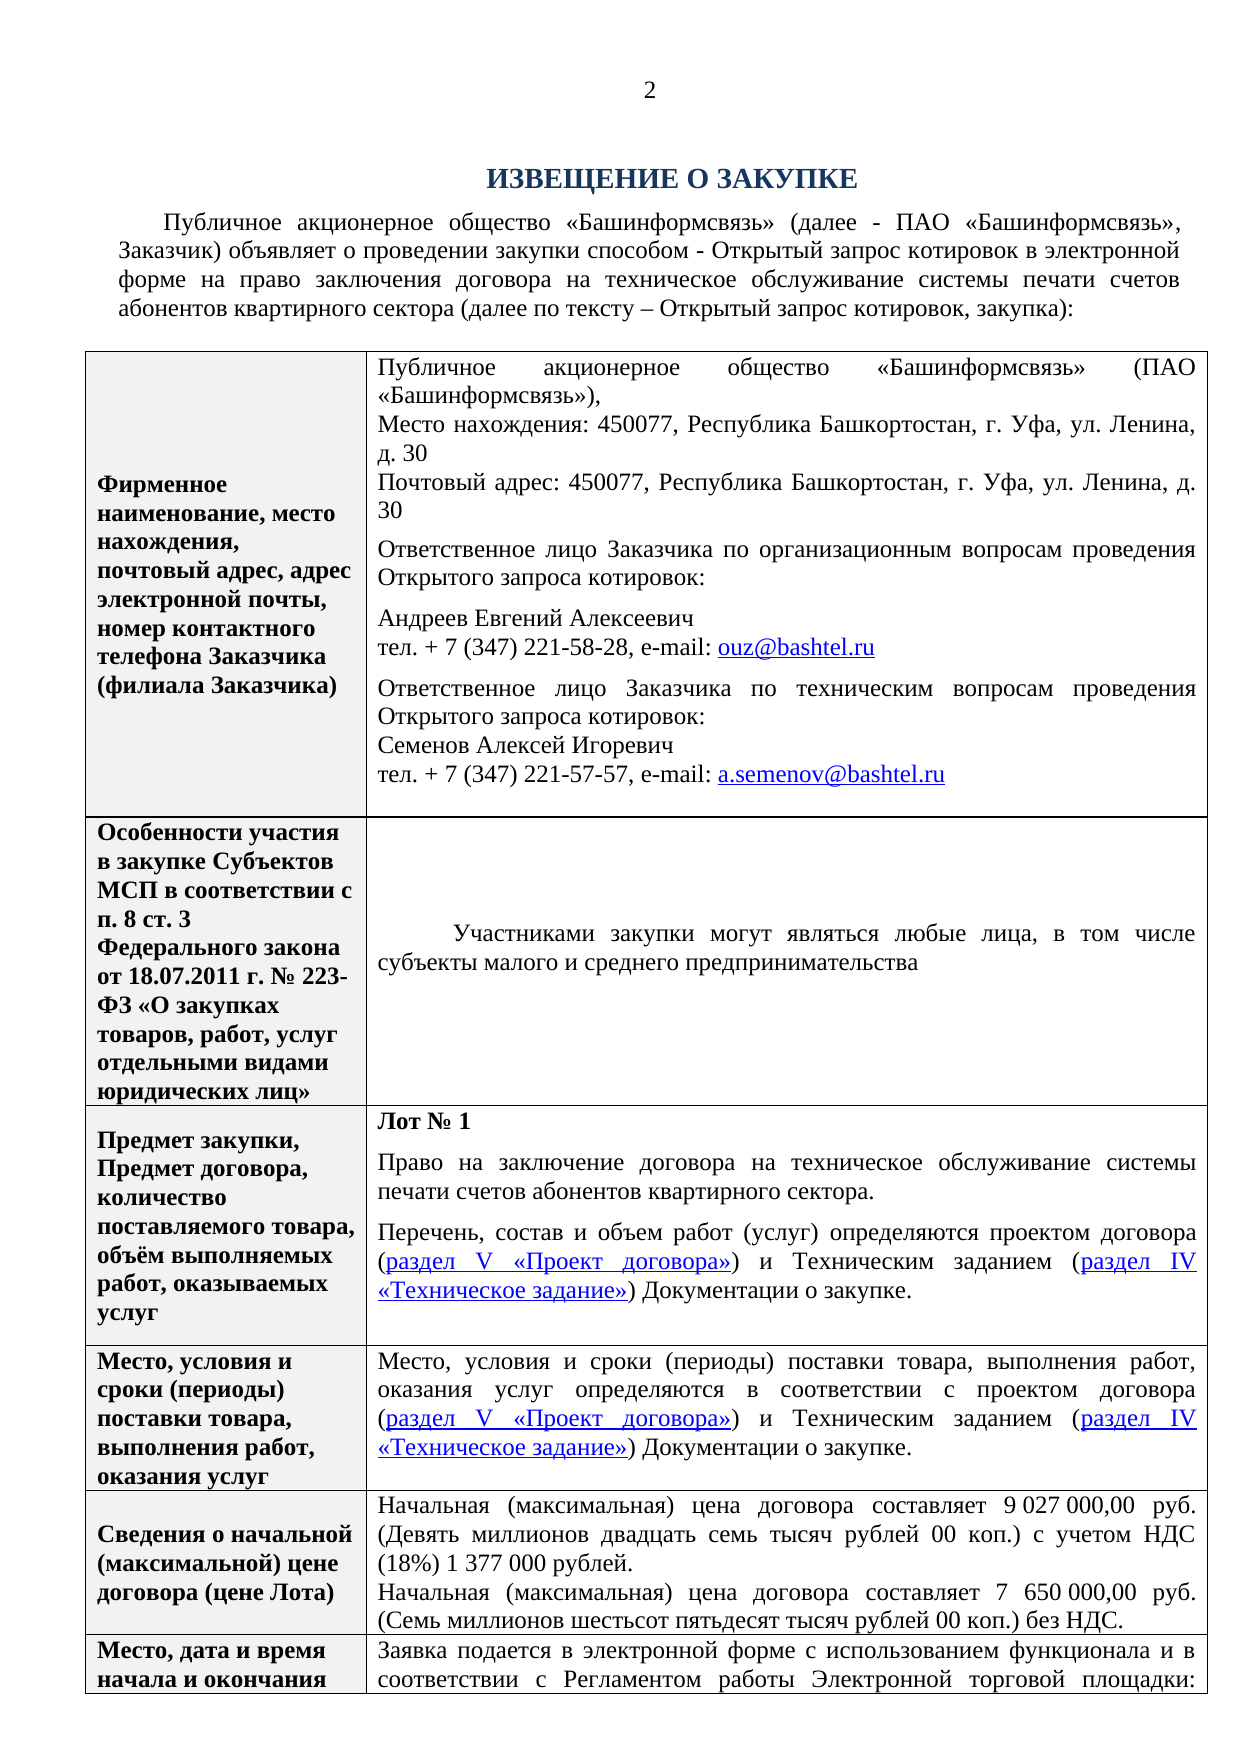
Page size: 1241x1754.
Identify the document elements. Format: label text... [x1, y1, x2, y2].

table_cell Лот № 1 Право на заключение договора на техническое обслуживание системы печати счетов абонентов квартирного сектора. Перечень, состав и объем работ (услуг) определяются проектом договора (раздел V «Проект договора») и Техническим заданием (раздел IV «Техническое задание») Документации о закупке. [367, 1106, 1207, 1345]
table_cell Место, условия и сроки (периоды) поставки товара, выполнения работ, оказания услуг [86, 1346, 366, 1489]
subtitle ИЗВЕЩЕНИЕ О ЗАКУПКЕ [163, 161, 1181, 195]
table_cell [367, 1635, 1207, 1693]
table_cell Особенности участия в закупке Субъектов МСП в соответствии с п. 8 ст. 3 Федерального закона от 18.07.2011 г. № 223-ФЗ «О закупках товаров, работ, услуг отдельными видами юридических лиц» [86, 818, 366, 1105]
text Публичное акционерное общество «Башинформсвязь» (далее - ПАО «Башинформсвязь», Заказчик) объявляет о проведении закупки способом - Открытый запрос котировок в электронной форме на право заключения договора на техническое обслуживание системы печати счетов абонентов квартирного сектора (далее по тексту – Открытый запрос котировок, закупка): [118, 207, 1181, 322]
table_cell Сведения о начальной (максимальной) цене договора (цене Лота) [86, 1491, 366, 1634]
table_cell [86, 1635, 366, 1693]
table_cell Место, условия и сроки (периоды) поставки товара, выполнения работ, оказания услуг определяются в соответствии с проектом договора (раздел V «Проект договора») и Техническим заданием (раздел IV «Техническое задание») Документации о закупке. [367, 1346, 1207, 1489]
table_cell Предмет закупки, Предмет договора, количество поставляемого товара, объём выполняемых работ, оказываемых услуг [86, 1106, 366, 1345]
table_header Публичное акционерное общество «Башинформсвязь» (ПАО «Башинформсвязь»), Место нахождения: 450077, Республика Башкортостан, г. Уфа, ул. Ленина, д. 30 Почтовый адрес: 450077, Республика Башкортостан, г. Уфа, ул. Ленина, д. 30 Ответственное лицо Заказчика по организационным вопросам проведения Открытого запроса котировок: Андреев Евгений Алексеевич тел. + 7 (347) 221-58-28, e-mail: ouz@bashtel.ru Ответственное лицо Заказчика по техническим вопросам проведения Открытого запроса котировок: Семенов Алексей Игоревич тел. + 7 (347) 221-57-57, e-mail: a.semenov@bashtel.ru [367, 352, 1207, 816]
table_header Фирменное наименование, место нахождения, почтовый адрес, адрес электронной почты, номер контактного телефона Заказчика (филиала Заказчика) [86, 352, 366, 816]
table_cell Участниками закупки могут являться любые лица, в том числе субъекты малого и среднего предпринимательства [367, 818, 1207, 1105]
table_cell Начальная (максимальная) цена договора составляет 9 027 000,00 руб. (Девять миллионов двадцать семь тысяч рублей 00 коп.) с учетом НДС (18%) 1 377 000 рублей. Начальная (максимальная) цена договора составляет 7 650 000,00 руб. (Семь миллионов шестьсот пятьдесят тысяч рублей 00 коп.) без НДС. [367, 1491, 1207, 1634]
